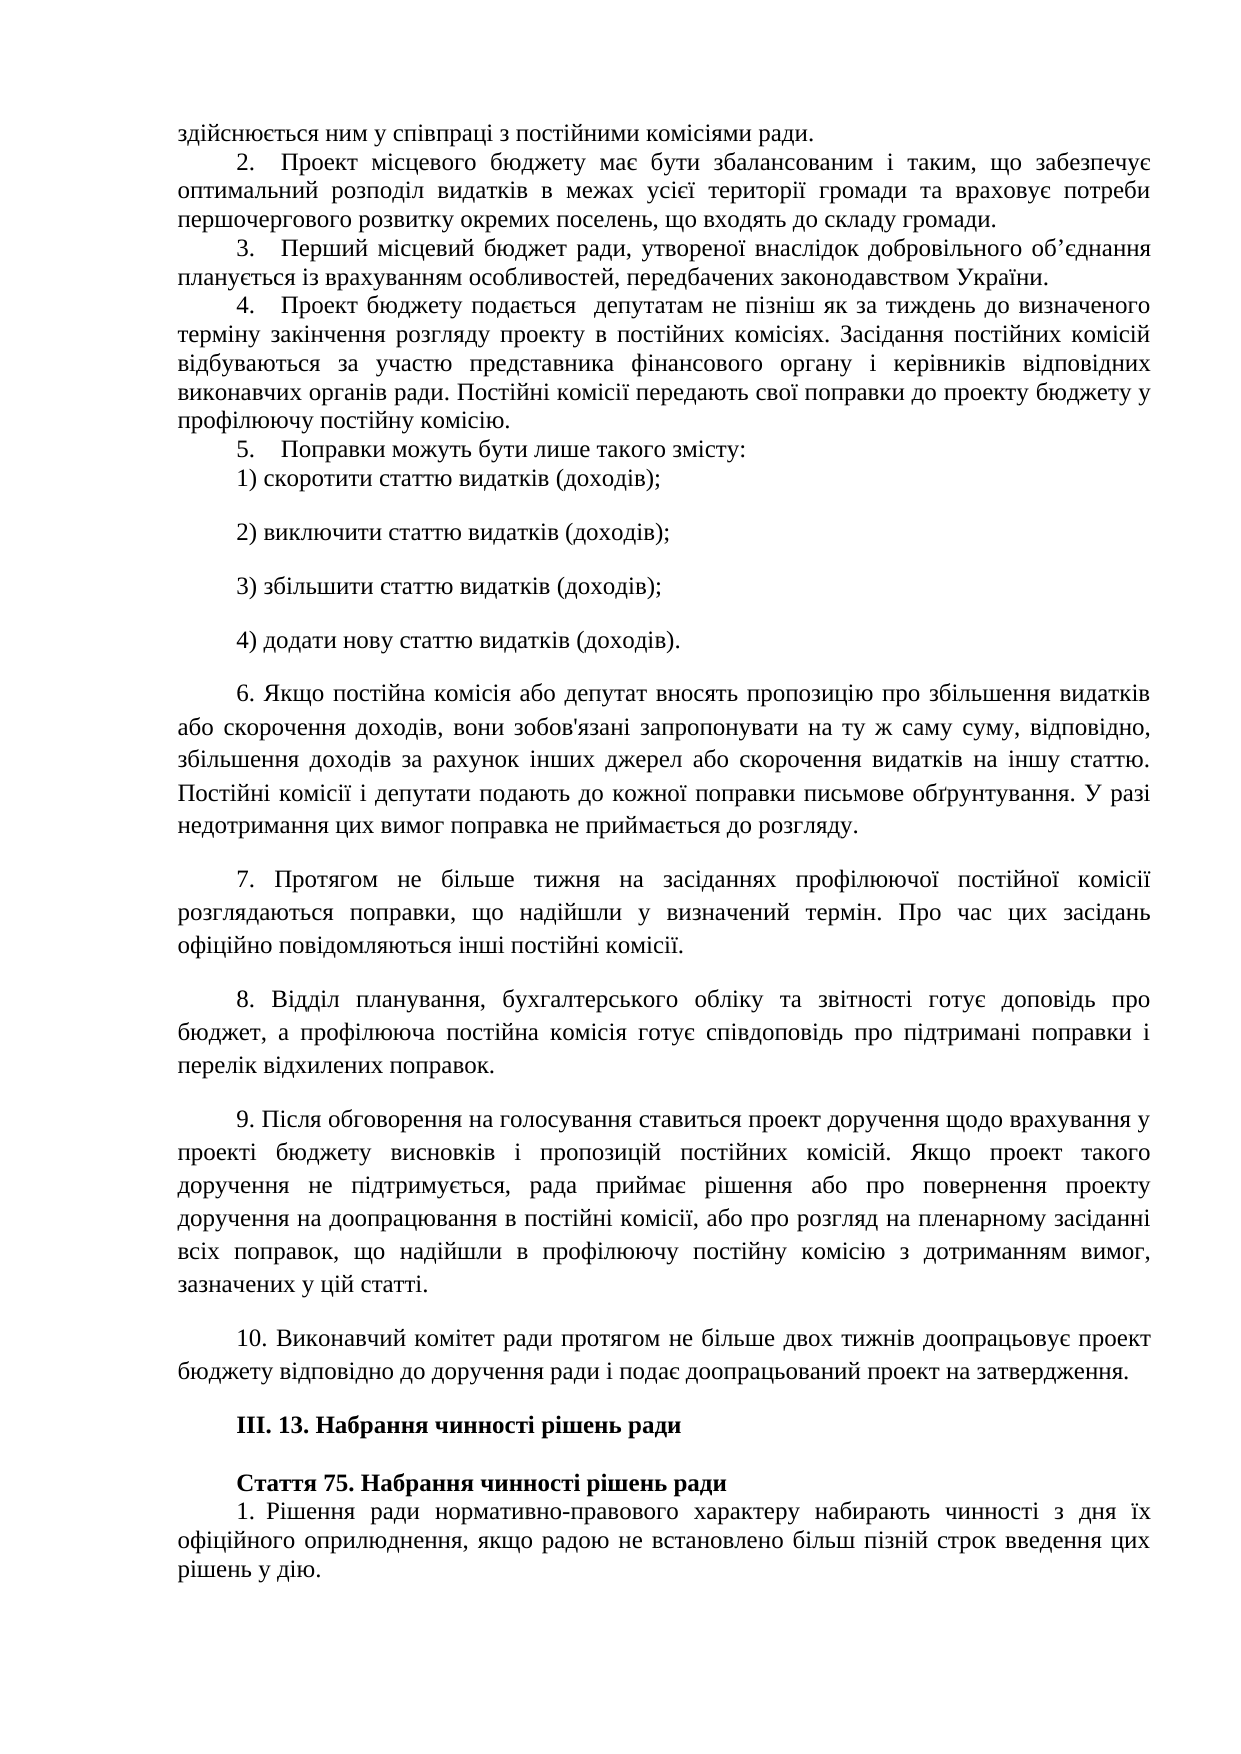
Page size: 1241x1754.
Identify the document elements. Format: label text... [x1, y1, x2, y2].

text 7. Протягом не більше тижня на засіданнях профілюючої постійної комісії розглядаються поправки, що надійшли у визначений термін. Про час цих засідань офіційно повідомляються інші постійні комісії. [177, 864, 1152, 959]
text 8. Відділ планування, бухгалтерського обліку та звітності готує доповідь про бюджет, а профілююча постійна комісія готує співдоповідь про підтримані поправки і перелік відхилених поправок. [177, 984, 1152, 1079]
text 2) виключити статтю видатків (доходів); [177, 517, 1152, 546]
text ІІІ. 13. Набрання чинності рішень ради [177, 1410, 1152, 1439]
text 4) додати нову статтю видатків (доходів). [177, 625, 1152, 653]
text 10. Виконавчий комітет ради протягом не більше двох тижнів доопрацьовує проект бюджету відповідно до доручення ради і подає доопрацьований проект на затвердження. [177, 1323, 1152, 1385]
text 3) збільшити статтю видатків (доходів); [177, 571, 1152, 599]
list Рішення ради нормативно-правового характеру набирають чинності з дня їх офіційного оприлюднення, якщо радою не встановлено більш пізній строк введення цих рішень у дію. [177, 1496, 1152, 1583]
list Поправки можуть бути лише такого змісту: [177, 434, 1152, 463]
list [177, 118, 1152, 147]
text 6. Якщо постійна комісія або депутат вносять пропозицію про збільшення видатків або скорочення доходів, вони зобов'язані запропонувати на ту ж саму суму, відповідно, збільшення доходів за рахунок інших джерел або скорочення видатків на іншу статтю. Постійні комісії і депутати подають до кожної поправки письмове обґрунтування. У разі недотримання цих вимог поправка не приймається до розгляду. [177, 678, 1152, 839]
text Стаття 75. Набрання чинності рішень ради [177, 1468, 1152, 1496]
text 9. Після обговорення на голосування ставиться проект доручення щодо врахування у проекті бюджету висновків і пропозицій постійних комісій. Якщо проект такого доручення не підтримується, рада приймає рішення або про повернення проекту доручення на доопрацювання в постійні комісії, або про розгляд на пленарному засіданні всіх поправок, що надійшли в профілюючу постійну комісію з дотриманням вимог, зазначених у цій статті. [177, 1104, 1152, 1298]
list Проект бюджету подається депутатам не пізніш як за тиждень до визначеного терміну закінчення розгляду проекту в постійних комісіях. Засідання постійних комісій відбуваються за участю представника фінансового органу і керівників відповідних виконавчих органів ради. Постійні комісії передають свої поправки до проекту бюджету у профілюючу постійну комісію. [177, 291, 1152, 434]
list Перший місцевий бюджет ради, утвореної внаслідок добровільного об’єднання планується із врахуванням особливостей, передбачених законодавством України. [177, 233, 1152, 291]
list Проект місцевого бюджету має бути збалансованим і таким, що забезпечує оптимальний розподіл видатків в межах усієї території громади та враховує потреби першочергового розвитку окремих поселень, що входять до складу громади. [177, 147, 1152, 233]
text 1) скоротити статтю видатків (доходів); [177, 463, 1152, 492]
